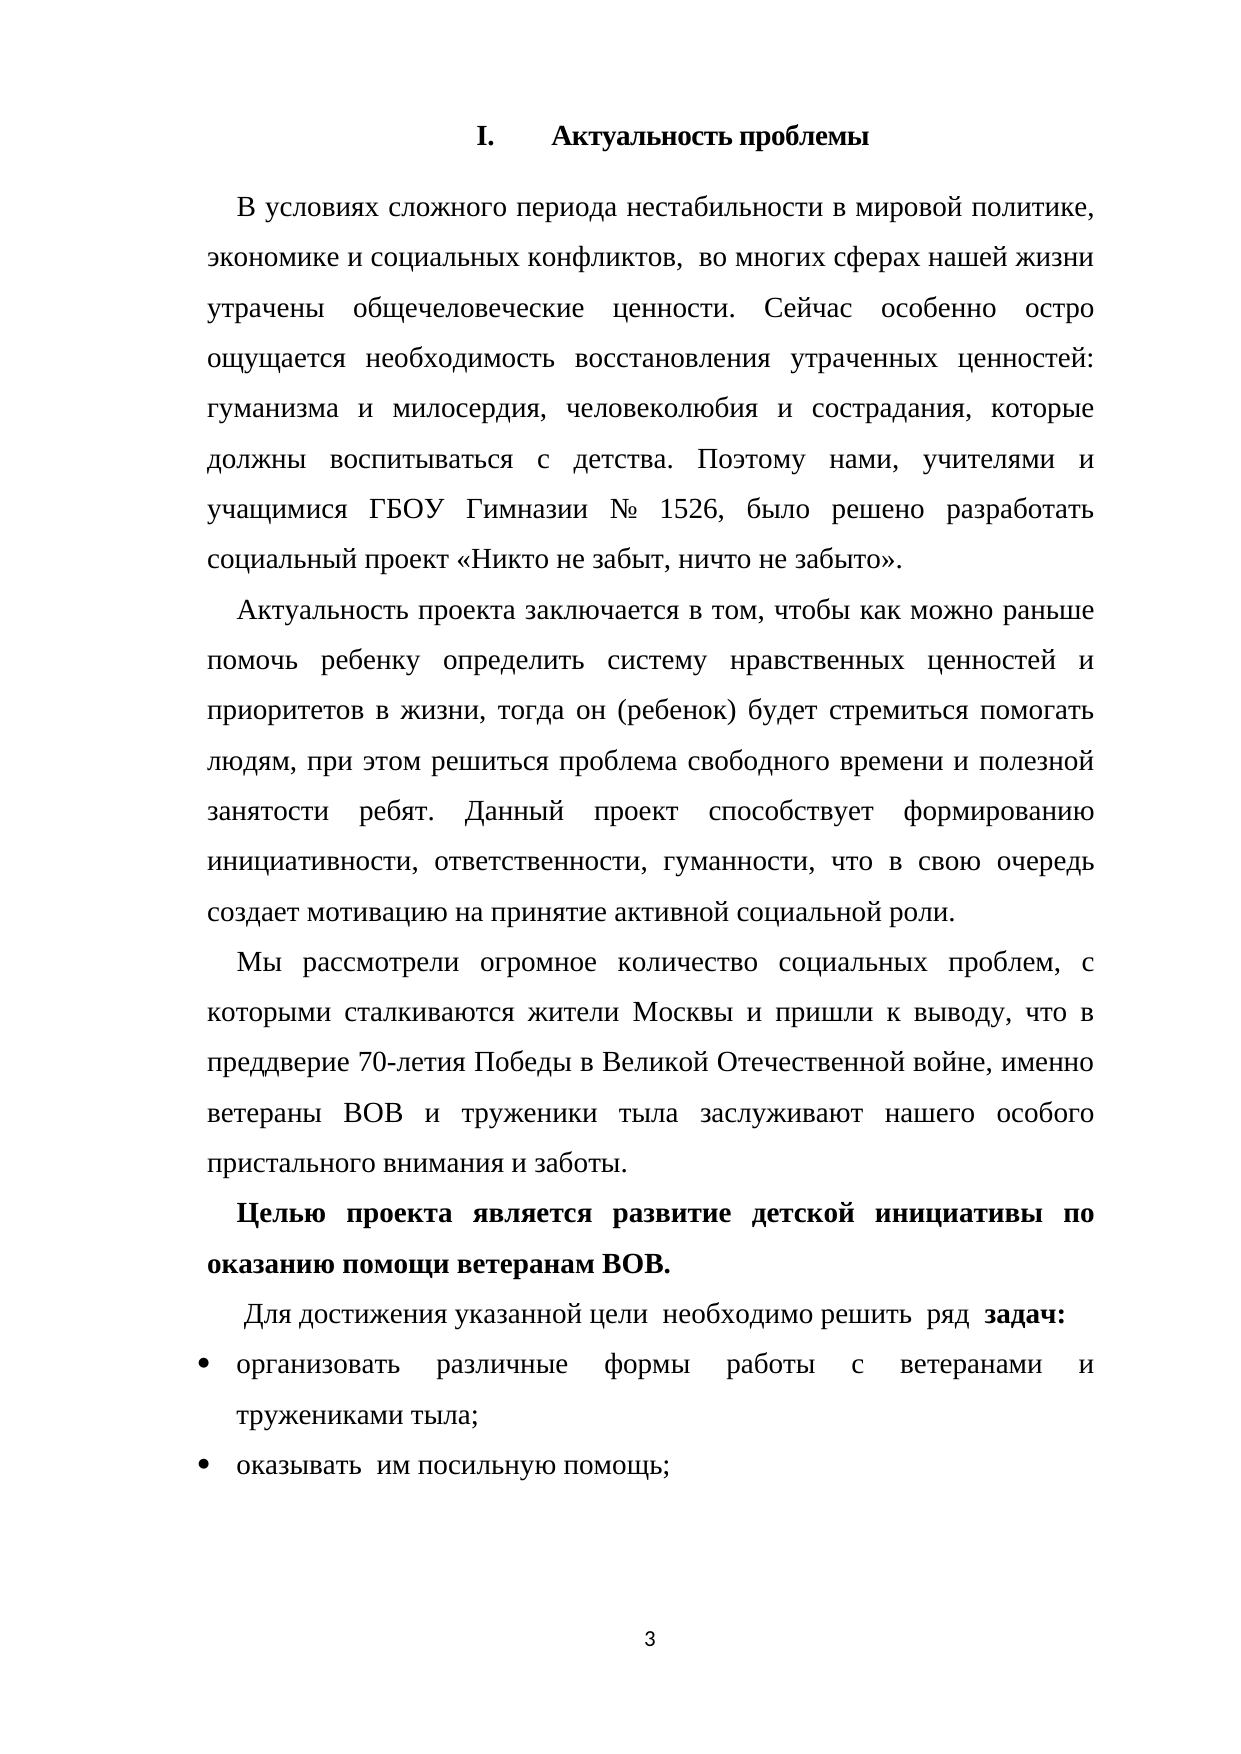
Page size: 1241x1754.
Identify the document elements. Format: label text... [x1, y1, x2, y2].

list организовать различные формы работы с ветеранами и тружениками тыла; [199, 1346, 1095, 1430]
text Актуальность проекта заключается в том, чтобы как можно раньше помочь ребенку определить систему нравственных ценностей и приоритетов в жизни, тогда он (ребенок) будет стремиться помогать людям, при этом решиться проблема свободного времени и полезной занятости ребят. Данный проект способствует формированию инициативности, ответственности, гуманности, что в свою очередь создает мотивацию на принятие активной социальной роли. [207, 592, 1095, 927]
text В условиях сложного периода нестабильности в мировой политике, экономике и социальных конфликтов, во многих сферах нашей жизни утрачены общечеловеческие ценности. Сейчас особенно остро ощущается необходимость восстановления утраченных ценностей: гуманизма и милосердия, человеколюбия и сострадания, которые должны воспитываться с детства. Поэтому нами, учителями и учащимися ГБОУ Гимназии № 1526, было решено разработать социальный проект «Никто не забыт, ничто не забыто». [207, 189, 1095, 575]
text Мы рассмотрели огромное количество социальных проблем, с которыми сталкиваются жители Москвы и пришли к выводу, что в преддверие 70-летия Победы в Великой Отечественной войне, именно ветераны ВОВ и труженики тыла заслуживают нашего особого пристального внимания и заботы. [207, 944, 1095, 1179]
list оказывать им посильную помощь; [199, 1447, 1095, 1481]
text Целью проекта является развитие детской инициативы по оказанию помощи ветеранам ВОВ. [207, 1196, 1095, 1279]
list Актуальность проблемы [236, 118, 1110, 152]
text Для достижения указанной цели необходимо решить ряд задач: [207, 1296, 1095, 1330]
